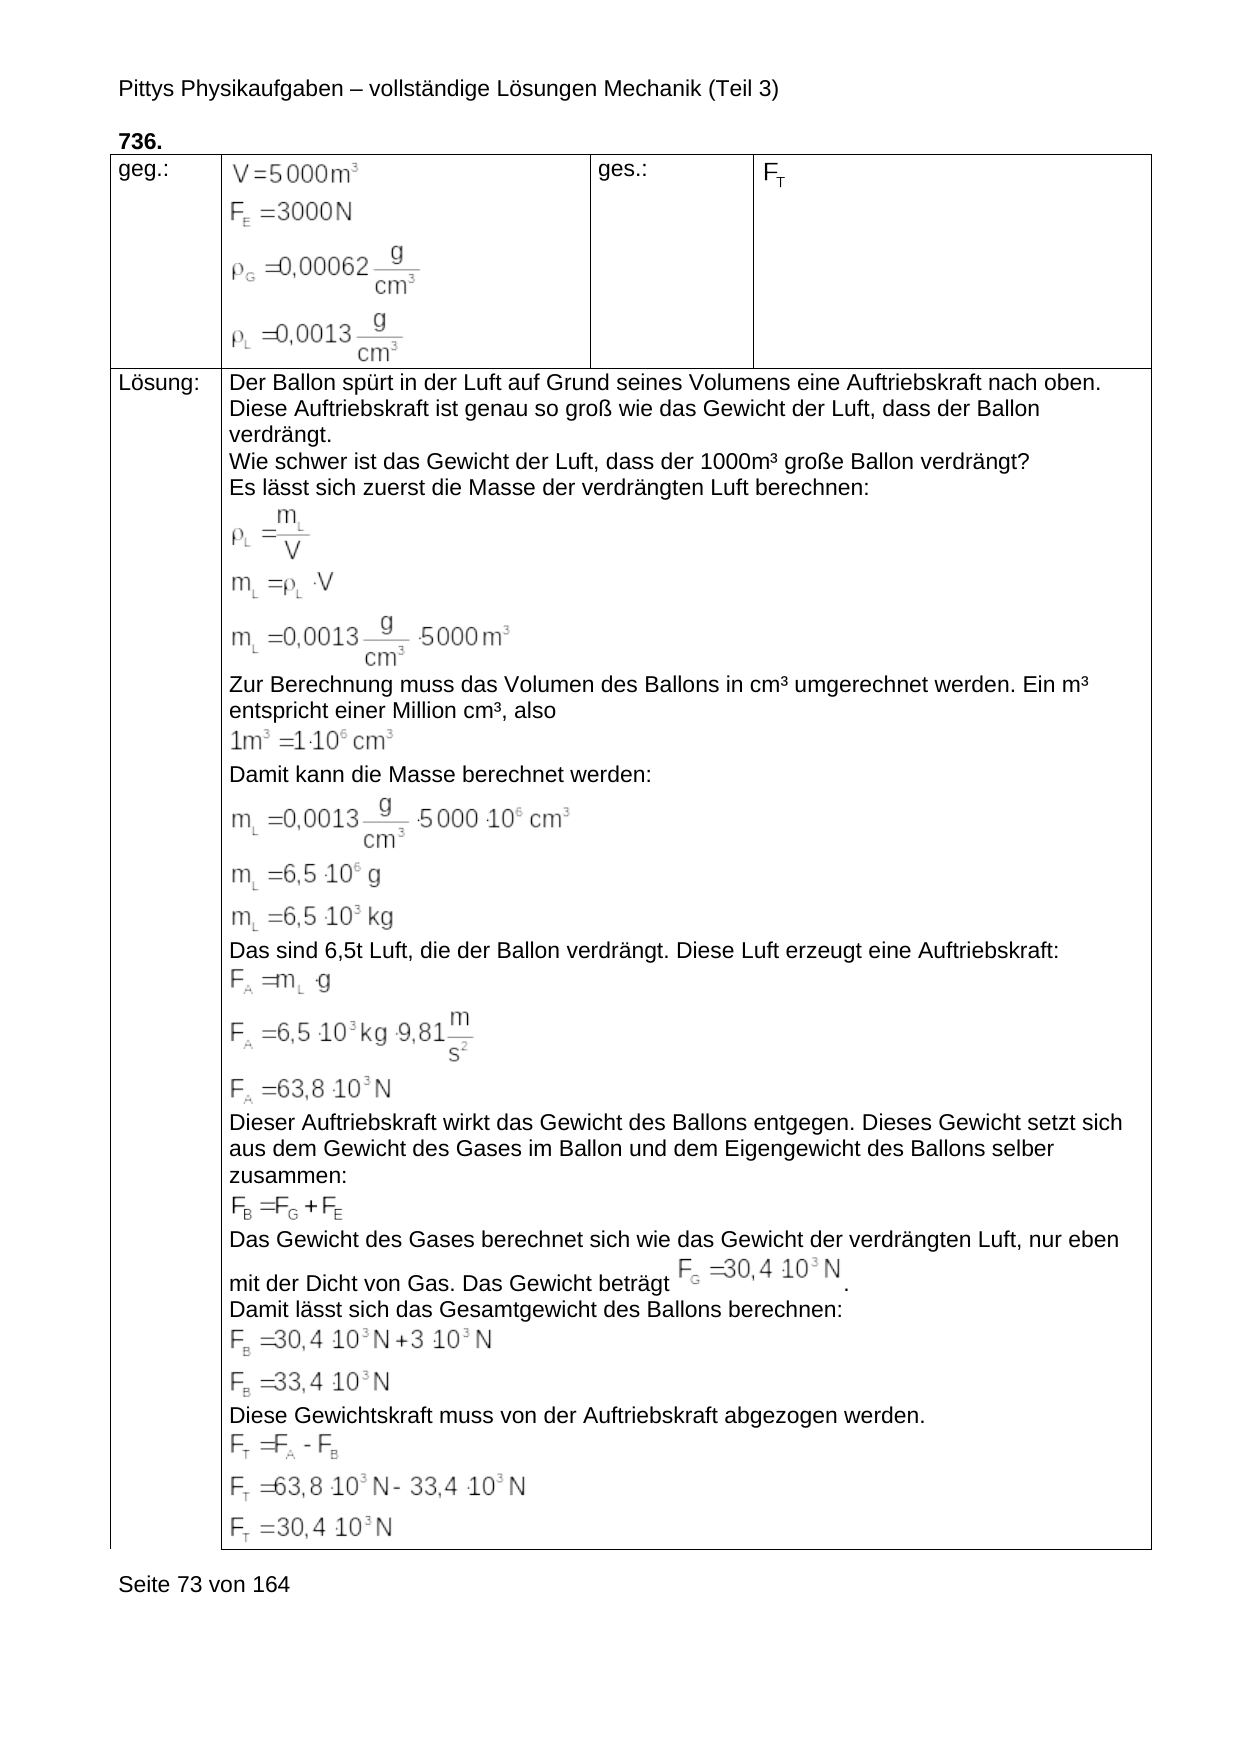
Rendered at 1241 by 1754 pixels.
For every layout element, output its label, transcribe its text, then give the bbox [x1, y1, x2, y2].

table_cell Lösung: [111, 369, 221, 1548]
table_header [754, 155, 1151, 368]
table_header [222, 155, 590, 368]
text 736. [118, 128, 1152, 154]
table_cell Der Ballon spürt in der Luft auf Grund seines Volumens eine Auftriebskraft nach oben. Diese Auftriebskraft ist genau so groß wie das Gewicht der Luft, dass der Ballon verdrängt. Wie schwer ist das Gewicht der Luft, dass der 1000m³ große Ballon verdrängt? Es lässt sich zuerst die Masse der verdrängten Luft berechnen: Zur Berechnung muss das Volumen des Ballons in cm³ umgerechnet werden. Ein m³ entspricht einer Million cm³, also Damit kann die Masse berechnet werden: Das sind 6,5t Luft, die der Ballon verdrängt. Diese Luft erzeugt eine Auftriebskraft: Dieser Auftriebskraft wirkt das Gewicht des Ballons entgegen. Dieses Gewicht setzt sich aus dem Gewicht des Gases im Ballon und dem Eigengewicht des Ballons selber zusammen: Das Gewicht des Gases berechnet sich wie das Gewicht der verdrängten Luft, nur eben mit der Dicht von Gas. Das Gewicht beträgt . Damit lässt sich das Gesamtgewicht des Ballons berechnen: Diese Gewichtskraft muss von der Auftriebskraft abgezogen werden. [222, 369, 1151, 1548]
table_header geg.: [111, 155, 221, 368]
table_header ges.: [591, 155, 753, 368]
